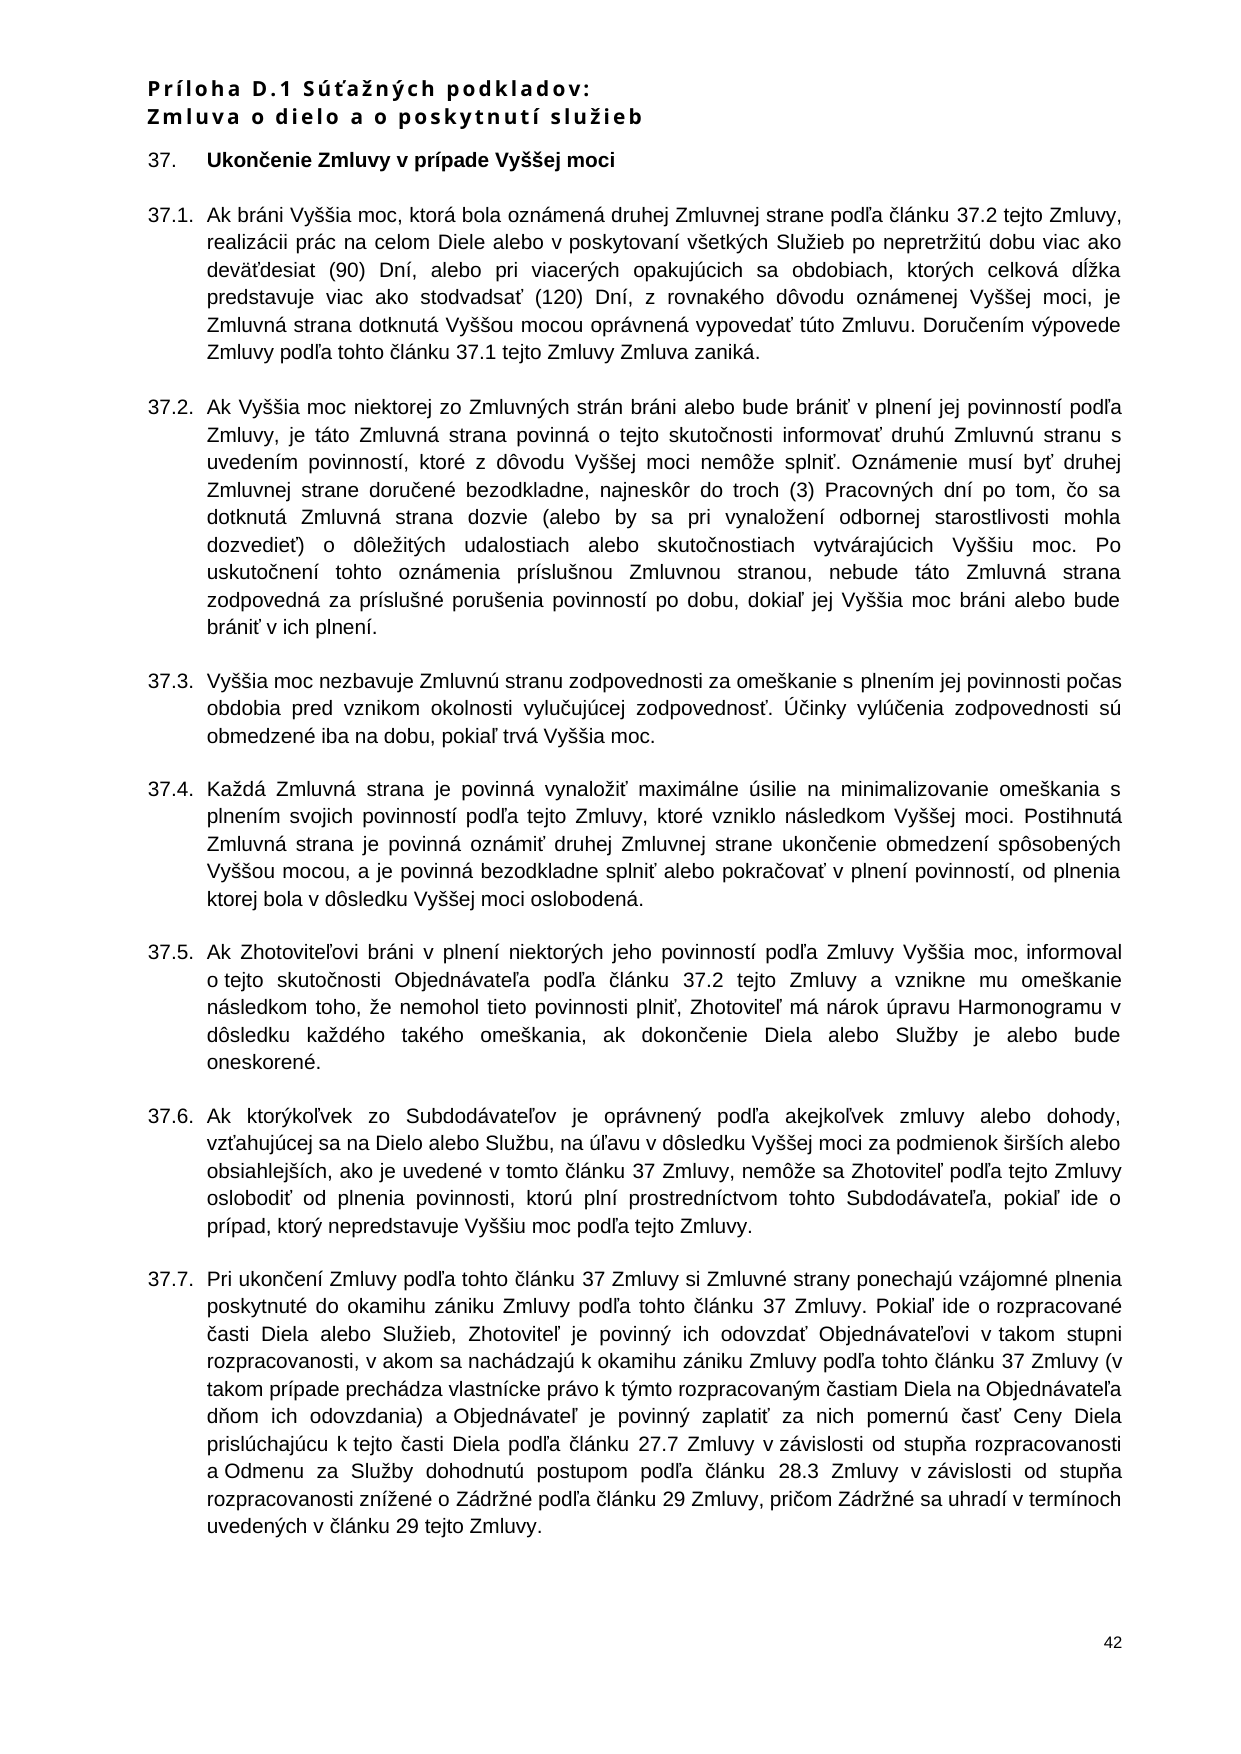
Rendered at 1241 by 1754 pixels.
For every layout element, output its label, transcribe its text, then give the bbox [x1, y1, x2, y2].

list Ak Vyššia moc niektorej zo Zmluvných strán bráni alebo bude brániť v plnení jej povinností podľa Zmluvy, je táto Zmluvná strana povinná o tejto skutočnosti informovať druhú Zmluvnú stranu s uvedením povinností, ktoré z dôvodu Vyššej moci nemôže splniť. Oznámenie musí byť druhej Zmluvnej strane doručené bezodkladne, najneskôr do troch (3) Pracovných dní po tom, čo sa dotknutá Zmluvná strana dozvie (alebo by sa pri vynaložení odbornej starostlivosti mohla dozvedieť) o dôležitých udalostiach alebo skutočnostiach vytvárajúcich Vyššiu moc. Po uskutočnení tohto oznámenia príslušnou Zmluvnou stranou, nebude táto Zmluvná strana zodpovedná za príslušné porušenia povinností po dobu, dokiaľ jej Vyššia moc bráni alebo bude brániť v ich plnení. [148, 395, 1122, 639]
list Ak Zhotoviteľovi bráni v plnení niektorých jeho povinností podľa Zmluvy Vyššia moc, informoval o tejto skutočnosti Objednávateľa podľa článku 37.2 tejto Zmluvy a vznikne mu omeškanie následkom toho, že nemohol tieto povinnosti plniť, Zhotoviteľ má nárok úpravu Harmonogramu v dôsledku každého takého omeškania, ak dokončenie Diela alebo Služby je alebo bude oneskorené. [148, 940, 1122, 1074]
list Každá Zmluvná strana je povinná vynaložiť maximálne úsilie na minimalizovanie omeškania s plnením svojich povinností podľa tejto Zmluvy, ktoré vzniklo následkom Vyššej moci. Postihnutá Zmluvná strana je povinná oznámiť druhej Zmluvnej strane ukončenie obmedzení spôsobených Vyššou mocou, a je povinná bezodkladne splniť alebo pokračovať v plnení povinností, od plnenia ktorej bola v dôsledku Vyššej moci oslobodená. [148, 777, 1122, 911]
list Vyššia moc nezbavuje Zmluvnú stranu zodpovednosti za omeškanie s plnením jej povinnosti počas obdobia pred vznikom okolnosti vylučujúcej zodpovednosť. Účinky vylúčenia zodpovednosti sú obmedzené iba na dobu, pokiaľ trvá Vyššia moc. [148, 668, 1122, 747]
list Ak ktorýkoľvek zo Subdodávateľov je oprávnený podľa akejkoľvek zmluvy alebo dohody, vzťahujúcej sa na Dielo alebo Službu, na úľavu v dôsledku Vyššej moci za podmienok širších alebo obsiahlejších, ako je uvedené v tomto článku 37 Zmluvy, nemôže sa Zhotoviteľ podľa tejto Zmluvy oslobodiť od plnenia povinnosti, ktorú plní prostredníctvom tohto Subdodávateľa, pokiaľ ide o prípad, ktorý nepredstavuje Vyššiu moc podľa tejto Zmluvy. [148, 1103, 1122, 1237]
list Pri ukončení Zmluvy podľa tohto článku 37 Zmluvy si Zmluvné strany ponechajú vzájomné plnenia poskytnuté do okamihu zániku Zmluvy podľa tohto článku 37 Zmluvy. Pokiaľ ide o rozpracované časti Diela alebo Služieb, Zhotoviteľ je povinný ich odovzdať Objednávateľovi v takom stupni rozpracovanosti, v akom sa nachádzajú k okamihu zániku Zmluvy podľa tohto článku 37 Zmluvy (v takom prípade prechádza vlastnícke právo k týmto rozpracovaným častiam Diela na Objednávateľa dňom ich odovzdania) a Objednávateľ je povinný zaplatiť za nich pomernú časť Ceny Diela prislúchajúcu k tejto časti Diela podľa článku 27.7 Zmluvy v závislosti od stupňa rozpracovanosti a Odmenu za Služby dohodnutú postupom podľa článku 28.3 Zmluvy v závislosti od stupňa rozpracovanosti znížené o Zádržné podľa článku 29 Zmluvy, pričom Zádržné sa uhradí v termínoch uvedených v článku 29 tejto Zmluvy. [148, 1267, 1122, 1538]
list Ukončenie Zmluvy v prípade Vyššej moci [148, 148, 1122, 172]
list Ak bráni Vyššia moc, ktorá bola oznámená druhej Zmluvnej strane podľa článku 37.2 tejto Zmluvy, realizácii prác na celom Diele alebo v poskytovaní všetkých Služieb po nepretržitú dobu viac ako deväťdesiat (90) Dní, alebo pri viacerých opakujúcich sa obdobiach, ktorých celková dĺžka predstavuje viac ako stodvadsať (120) Dní, z rovnakého dôvodu oznámenej Vyššej moci, je Zmluvná strana dotknutá Vyššou mocou oprávnená vypovedať túto Zmluvu. Doručením výpovede Zmluvy podľa tohto článku 37.1 tejto Zmluvy Zmluva zaniká. [148, 203, 1122, 364]
